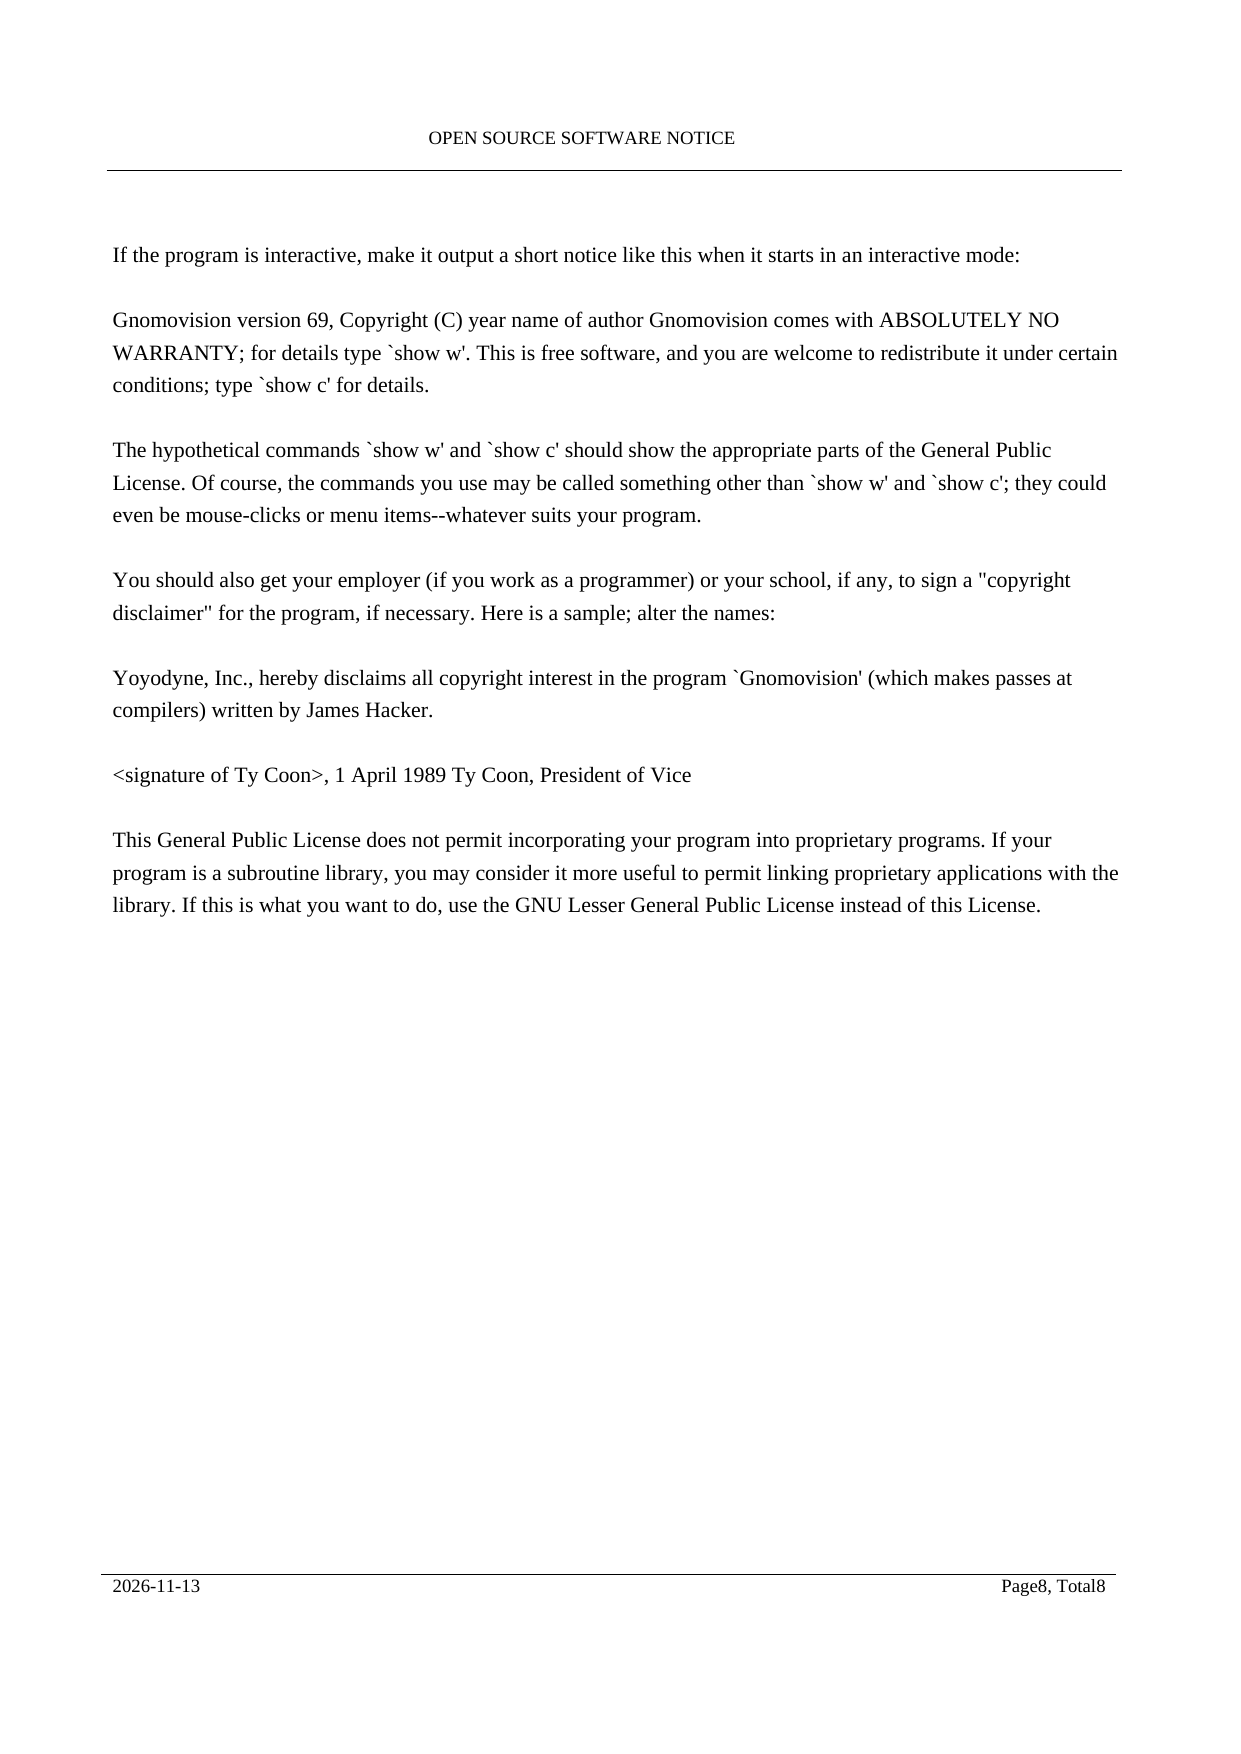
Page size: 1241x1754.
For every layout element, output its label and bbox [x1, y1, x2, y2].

text [112, 206, 1128, 921]
